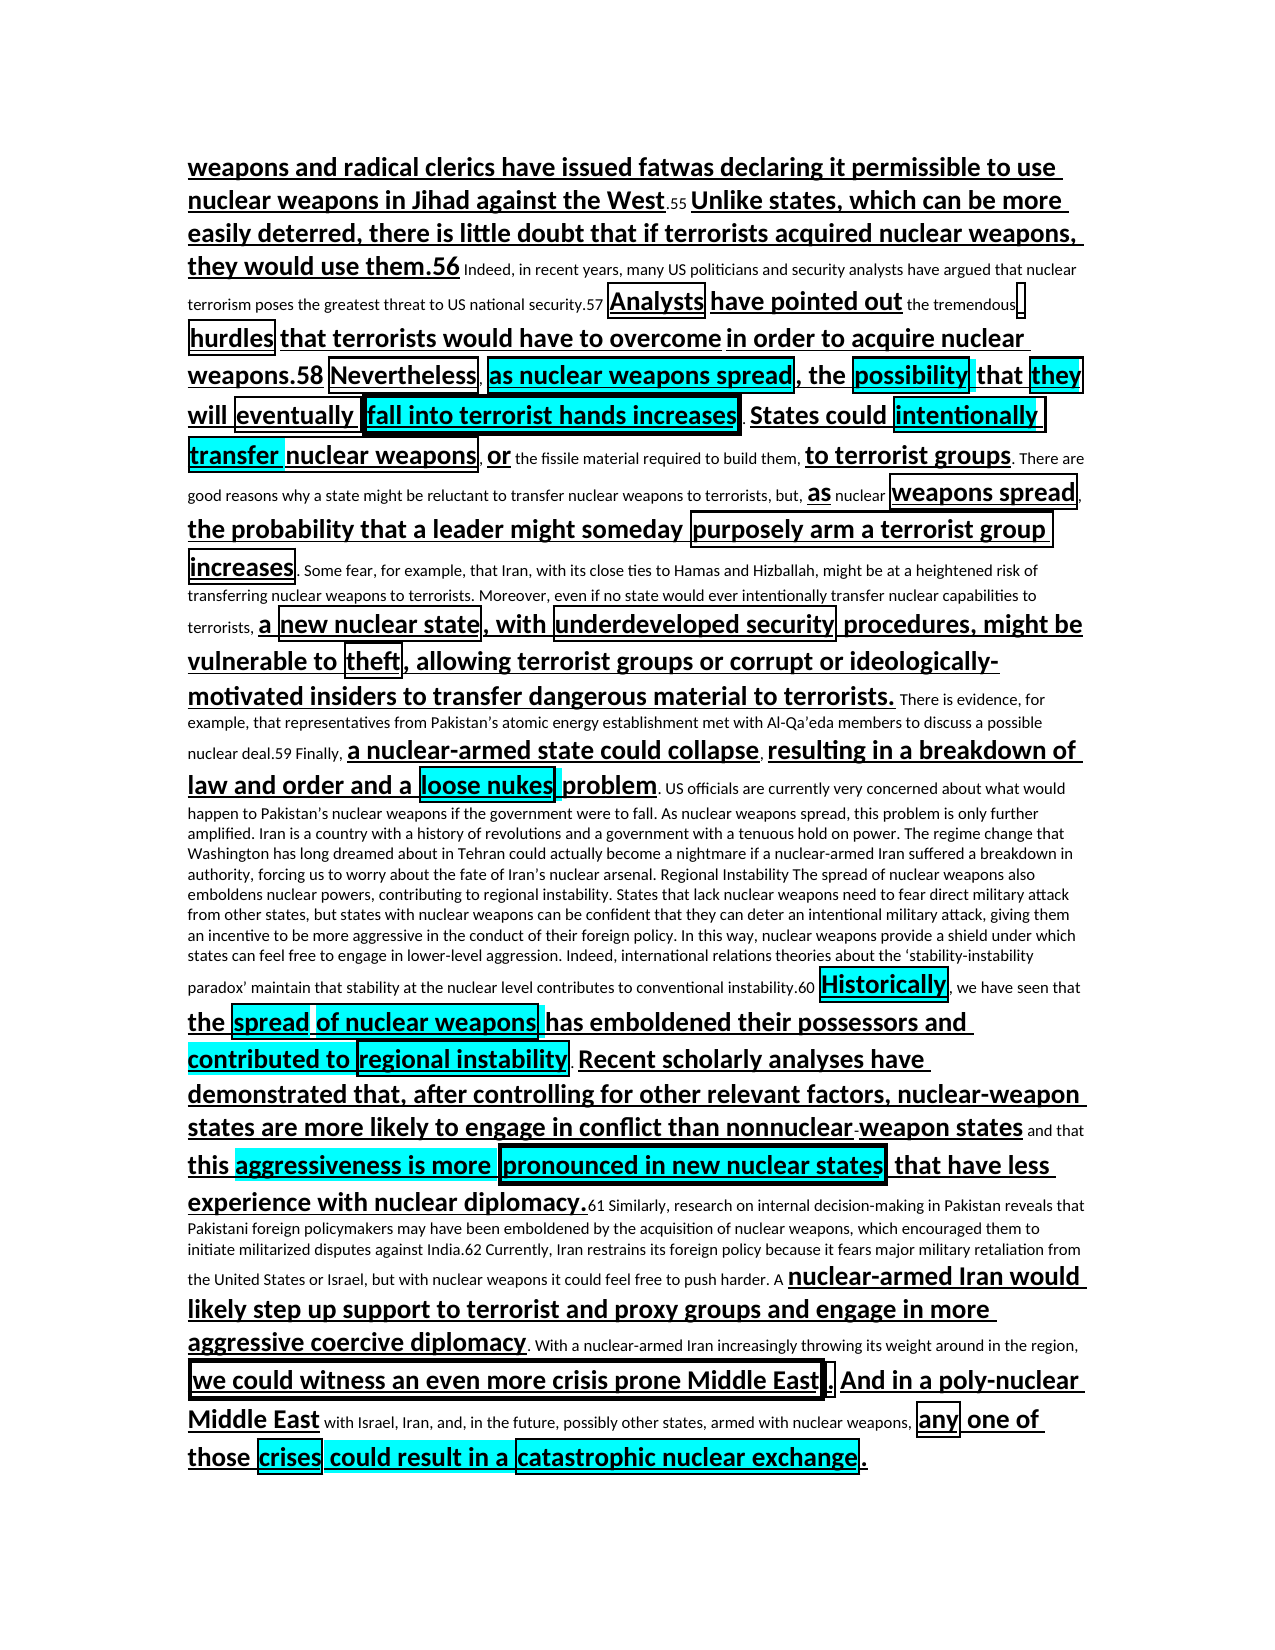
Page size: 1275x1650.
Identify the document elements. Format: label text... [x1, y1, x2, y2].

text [187, 150, 1087, 1105]
